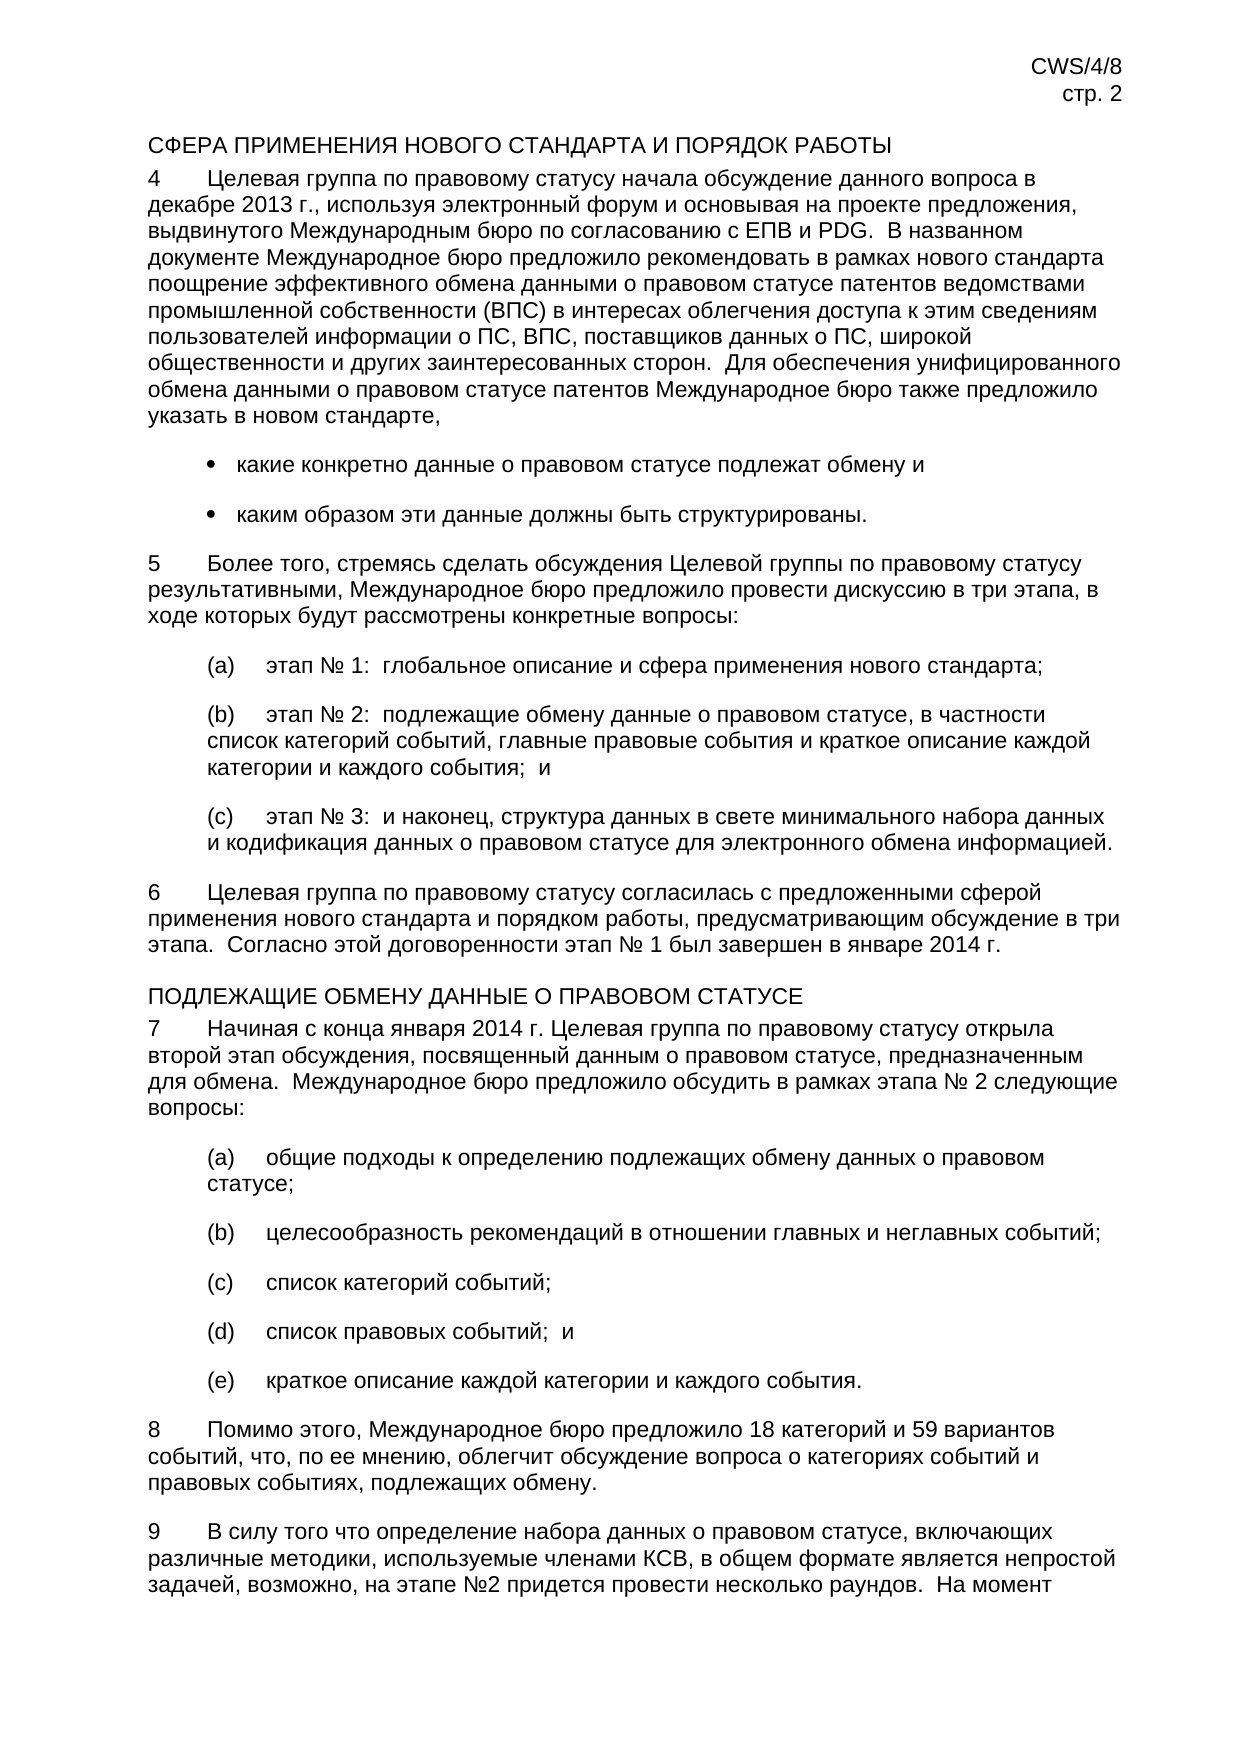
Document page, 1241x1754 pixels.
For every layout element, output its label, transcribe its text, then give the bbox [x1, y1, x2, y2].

list целесообразность рекомендаций в отношении главных и неглавных событий; [207, 1219, 1122, 1246]
list общие подходы к определению подлежащих обмену данных о правовом статусе; [207, 1144, 1122, 1196]
list список правовых событий; и [207, 1318, 1122, 1344]
list этап № 3: и наконец, структура данных в свете минимального набора данных и кодификация данных о правовом статусе для электронного обмена информацией. [207, 803, 1122, 856]
list краткое описание каждой категории и каждого события. [207, 1367, 1122, 1393]
subtitle СФЕРА ПРИМЕНЕНИЯ НОВОГО СТАНДАРТА И ПОРЯДОК РАБОТЫ [148, 132, 1122, 158]
text Начиная с конца января 2014 г. Целевая группа по правовому статусу открыла второй этап обсуждения, посвященный данным о правовом статусе, предназначенным для обмена. Международное бюро предложило обсудить в рамках этапа № 2 следующие вопросы: [148, 1015, 1122, 1121]
list этап № 2: подлежащие обмену данные о правовом статусе, в частности список категорий событий, главные правовые события и краткое описание каждой категории и каждого события; и [207, 701, 1122, 780]
text Целевая группа по правовому статусу начала обсуждение данного вопроса в декабре 2013 г., используя электронный форум и основывая на проекте предложения, выдвинутого Международным бюро по согласованию с ЕПВ и PDG. В названном документе Международное бюро предложило рекомендовать в рамках нового стандарта поощрение эффективного обмена данными о правовом статусе патентов ведомствами промышленной собственности (ВПС) в интересах облегчения доступа к этим сведениям пользователей информации о ПС, ВПС, поставщиков данных о ПС, широкой общественности и других заинтересованных сторон. Для обеспечения унифицированного обмена данными о правовом статусе патентов Международное бюро также предложило указать в новом стандарте, [148, 165, 1122, 428]
list этап № 1: глобальное описание и сфера применения нового стандарта; [207, 652, 1122, 678]
list какие конкретно данные о правовом статусе подлежат обмену и [207, 451, 1122, 478]
text Целевая группа по правовому статусу согласилась с предложенными сферой применения нового стандарта и порядком работы, предусматривающим обсуждение в три этапа. Согласно этой договоренности этап № 1 был завершен в январе 2014 г. [148, 879, 1122, 958]
list каким образом эти данные должны быть структурированы. [207, 501, 1122, 527]
subtitle ПОДЛЕЖАЩИЕ ОБМЕНУ ДАННЫЕ О ПРАВОВОМ СТАТУСЕ [148, 983, 1122, 1009]
text Более того, стремясь сделать обсуждения Целевой группы по правовому статусу результативными, Международное бюро предложило провести дискуссию в три этапа, в ходе которых будут рассмотрены конкретные вопросы: [148, 550, 1122, 629]
list список категорий событий; [207, 1268, 1122, 1295]
text Помимо этого, Международное бюро предложило 18 категорий и 59 вариантов событий, что, по ее мнению, облегчит обсуждение вопроса о категориях событий и правовых событиях, подлежащих обмену. [148, 1416, 1122, 1495]
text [148, 1518, 1122, 1597]
